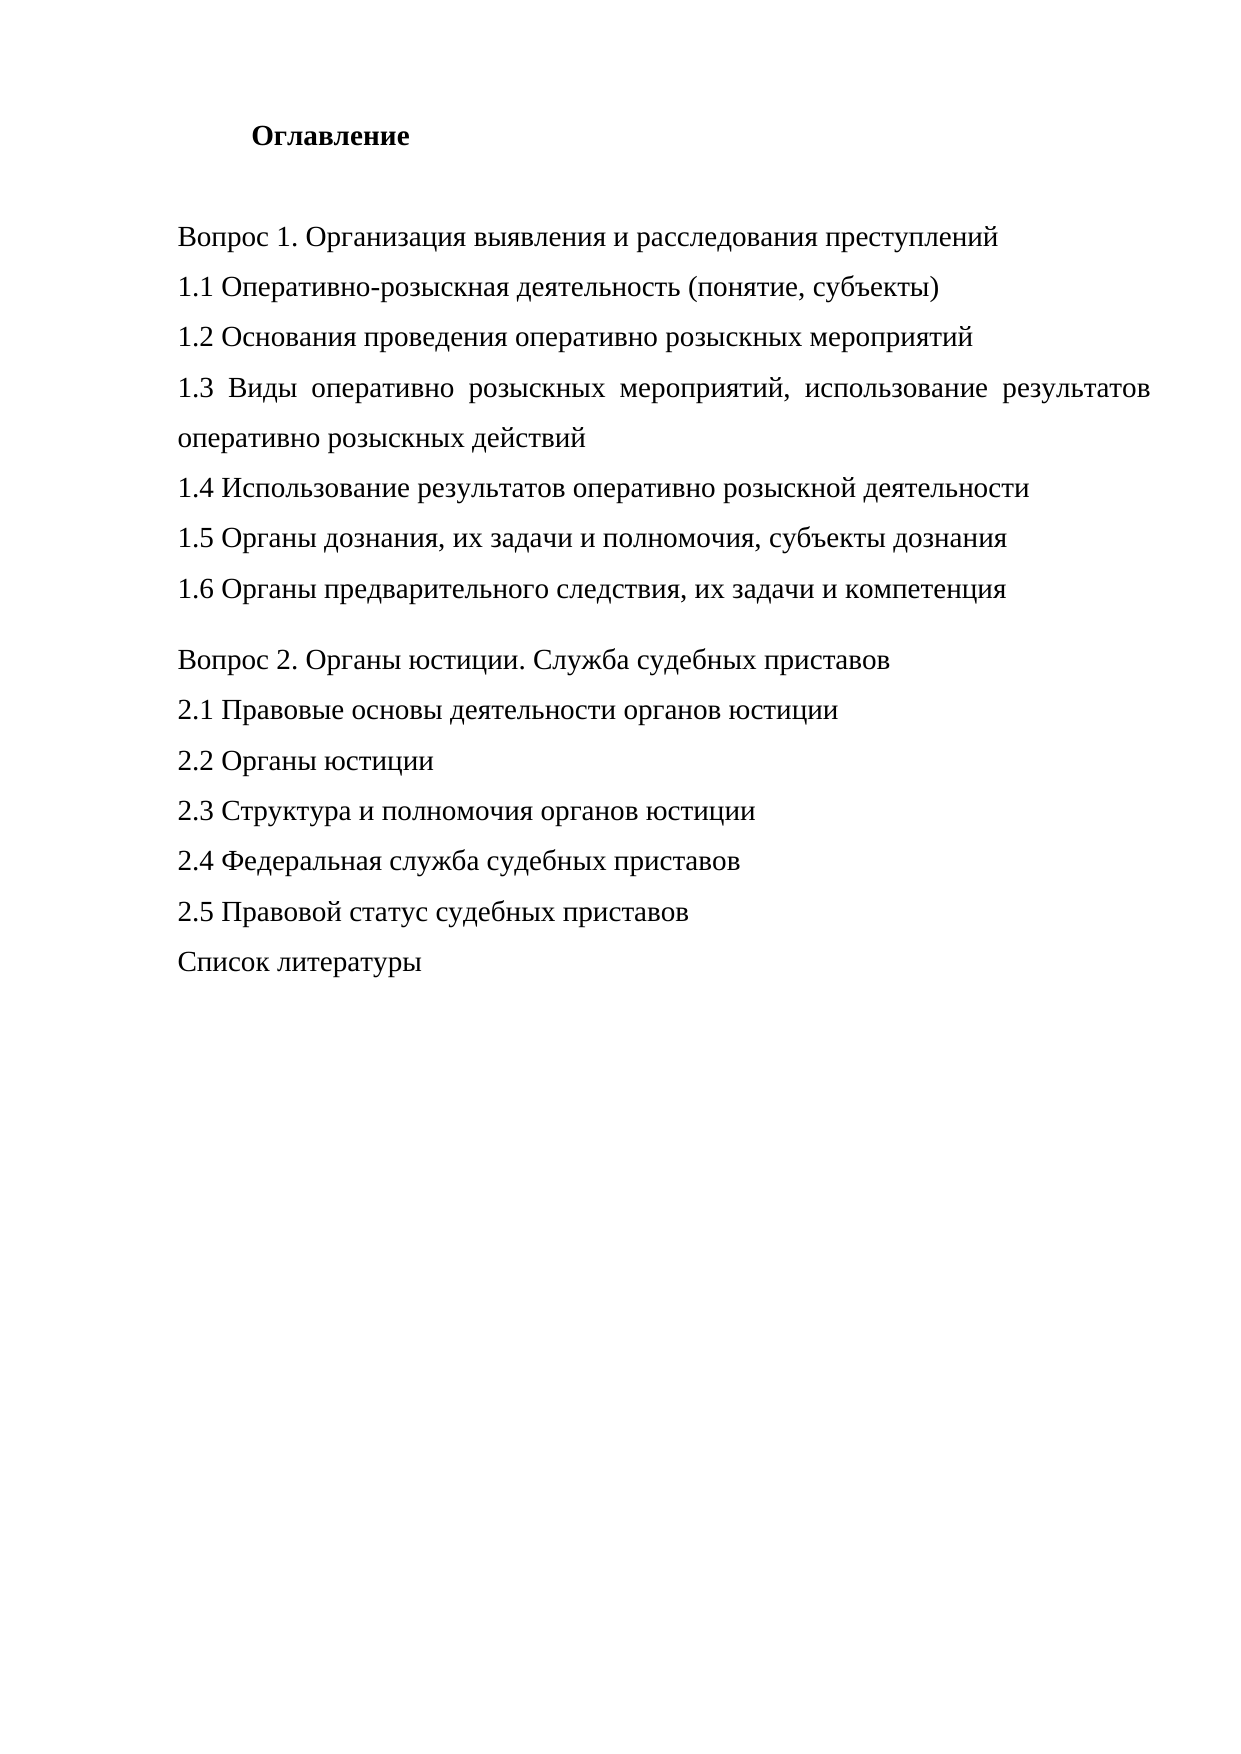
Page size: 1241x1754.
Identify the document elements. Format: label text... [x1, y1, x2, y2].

text Вопрос 2. Органы юстиции. Служба судебных приставов [177, 642, 1152, 676]
text Вопрос 1. Организация выявления и расследования преступлений [177, 219, 1152, 252]
text 2.3 Структура и полномочия органов юстиции [177, 793, 1152, 827]
text 1.5 Органы дознания, их задачи и полномочия, субъекты дознания [177, 521, 1152, 554]
text 2.2 Органы юстиции [177, 743, 1152, 776]
text 1.4 Использование результатов оперативно розыскной деятельности [177, 470, 1152, 504]
text 1.3 Виды оперативно розыскных мероприятий, использование результатов оперативно розыскных действий [177, 370, 1152, 453]
text 2.1 Правовые основы деятельности органов юстиции [177, 692, 1152, 726]
text 2.5 Правовой статус судебных приставов [177, 894, 1152, 927]
text Оглавление [177, 118, 1152, 152]
text 1.1 Оперативно-розыскная деятельность (понятие, субъекты) [177, 269, 1152, 303]
text Список литературы [177, 944, 1152, 977]
text 2.4 Федеральная служба судебных приставов [177, 843, 1152, 877]
text 1.6 Органы предварительного следствия, их задачи и компетенция [177, 571, 1152, 604]
text 1.2 Основания проведения оперативно розыскных мероприятий [177, 319, 1152, 353]
